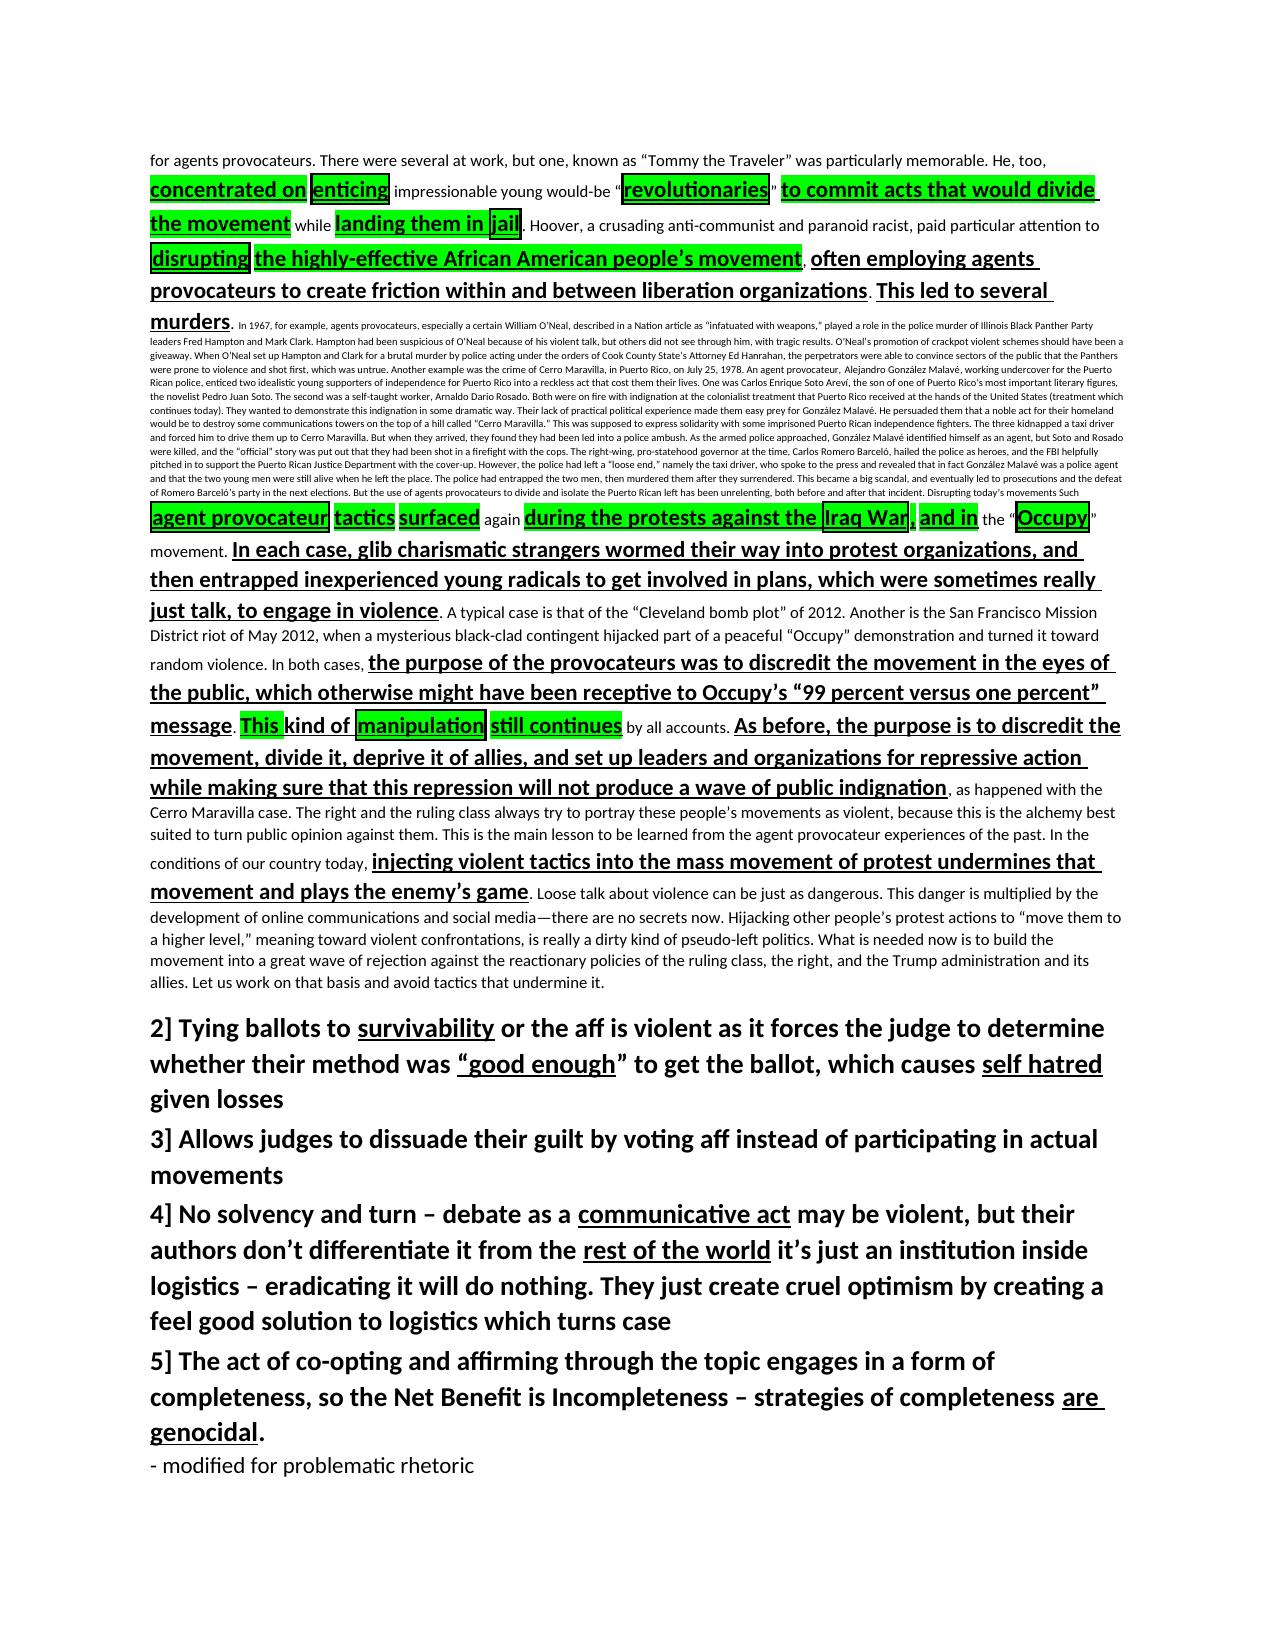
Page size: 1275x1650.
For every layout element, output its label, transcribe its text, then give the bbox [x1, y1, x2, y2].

subtitle 5] The act of co-opting and affirming through the topic engages in a form of completeness, so the Net Benefit is Incompleteness – strategies of completeness are genocidal. [150, 1344, 1125, 1448]
subtitle 3] Allows judges to dissuade their guilt by voting aff instead of participating in actual movements [150, 1122, 1125, 1191]
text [150, 150, 1125, 993]
text - modified for problematic rhetoric [150, 1451, 1125, 1479]
subtitle 4] No solvency and turn – debate as a communicative act may be violent, but their authors don’t differentiate it from the rest of the world it’s just an institution inside logistics – eradicating it will do nothing. They just create cruel optimism by creating a feel good solution to logistics which turns case [150, 1198, 1125, 1337]
subtitle 2] Tying ballots to survivability or the aff is violent as it forces the judge to determine whether their method was “good enough” to get the ballot, which causes self hatred given losses [150, 1011, 1125, 1115]
